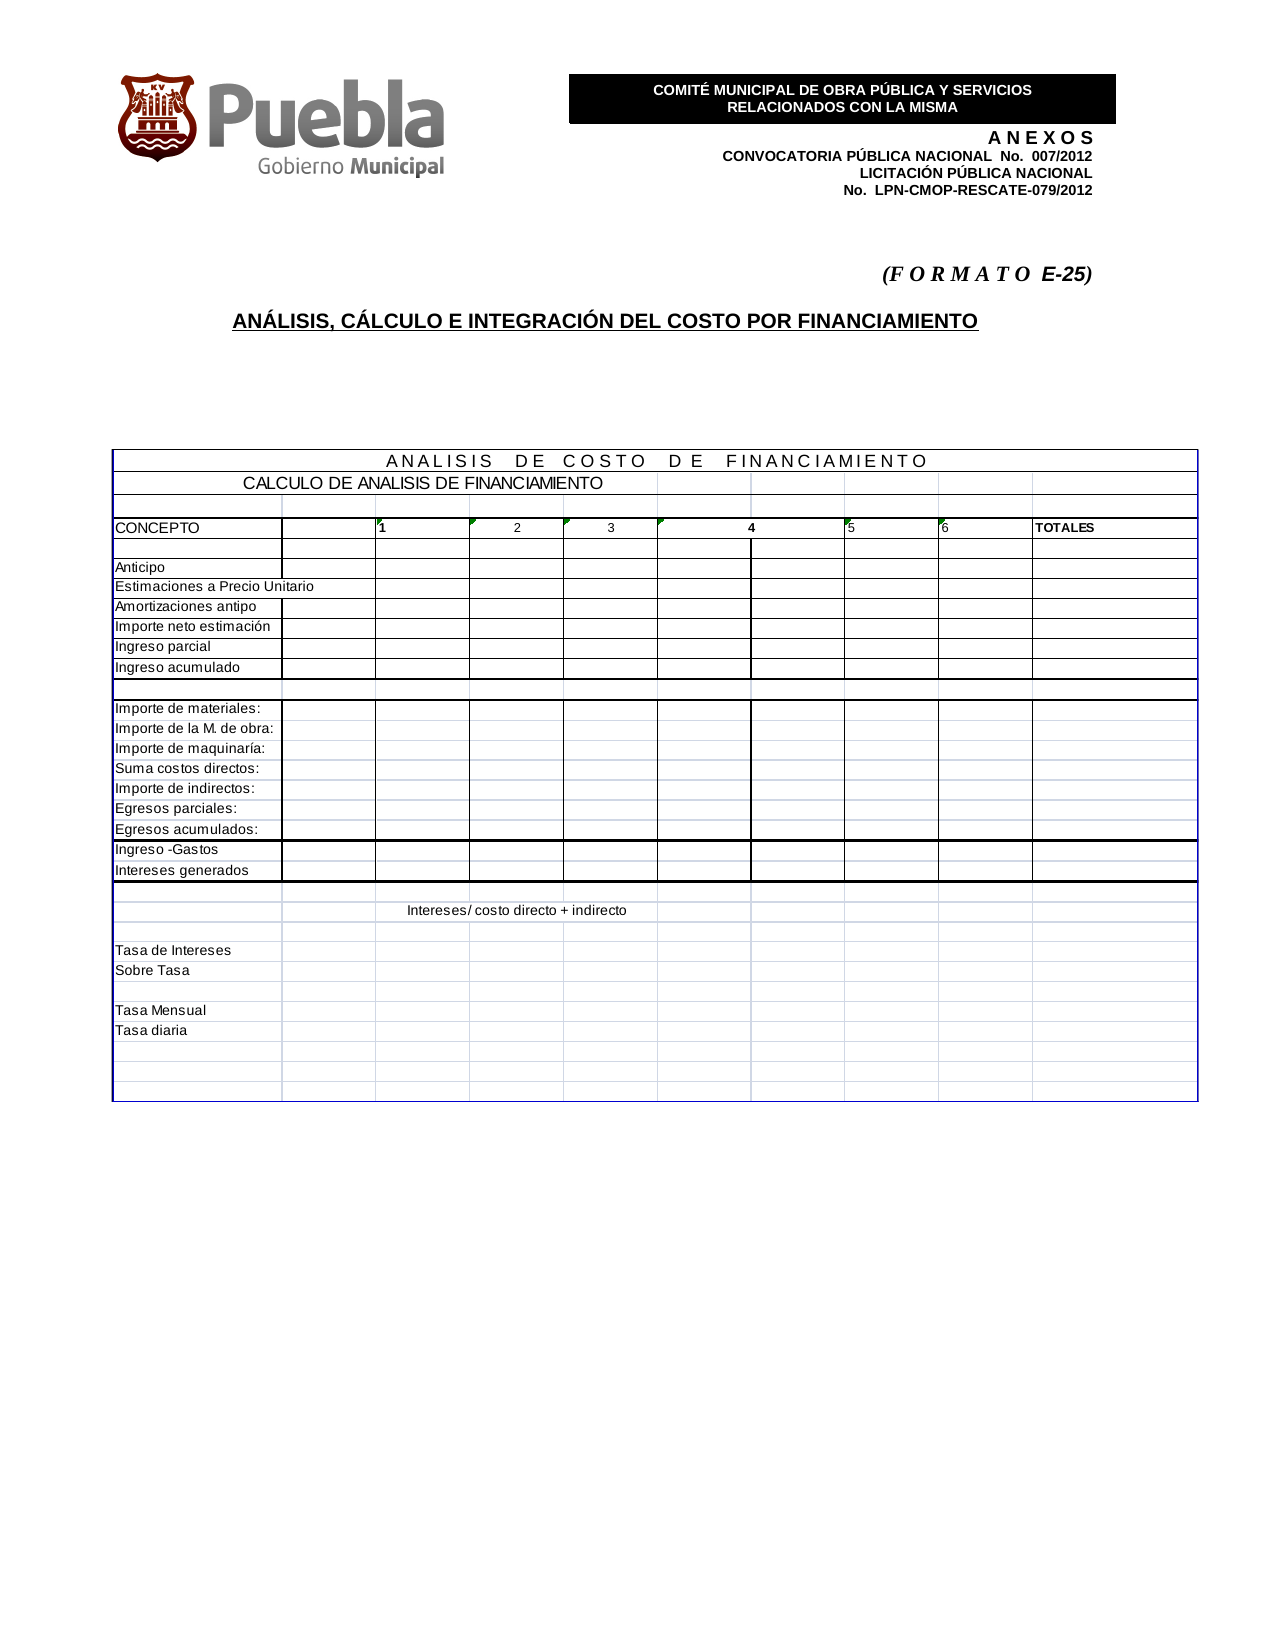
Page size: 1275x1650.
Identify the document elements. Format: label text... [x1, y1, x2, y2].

text ANÁLISIS, CÁLCULO E INTEGRACIÓN DEL COSTO POR FINANCIAMIENTO [118, 309, 1092, 333]
text (F O R M A T O E-25) [118, 261, 1092, 286]
picture [118, 73, 444, 178]
